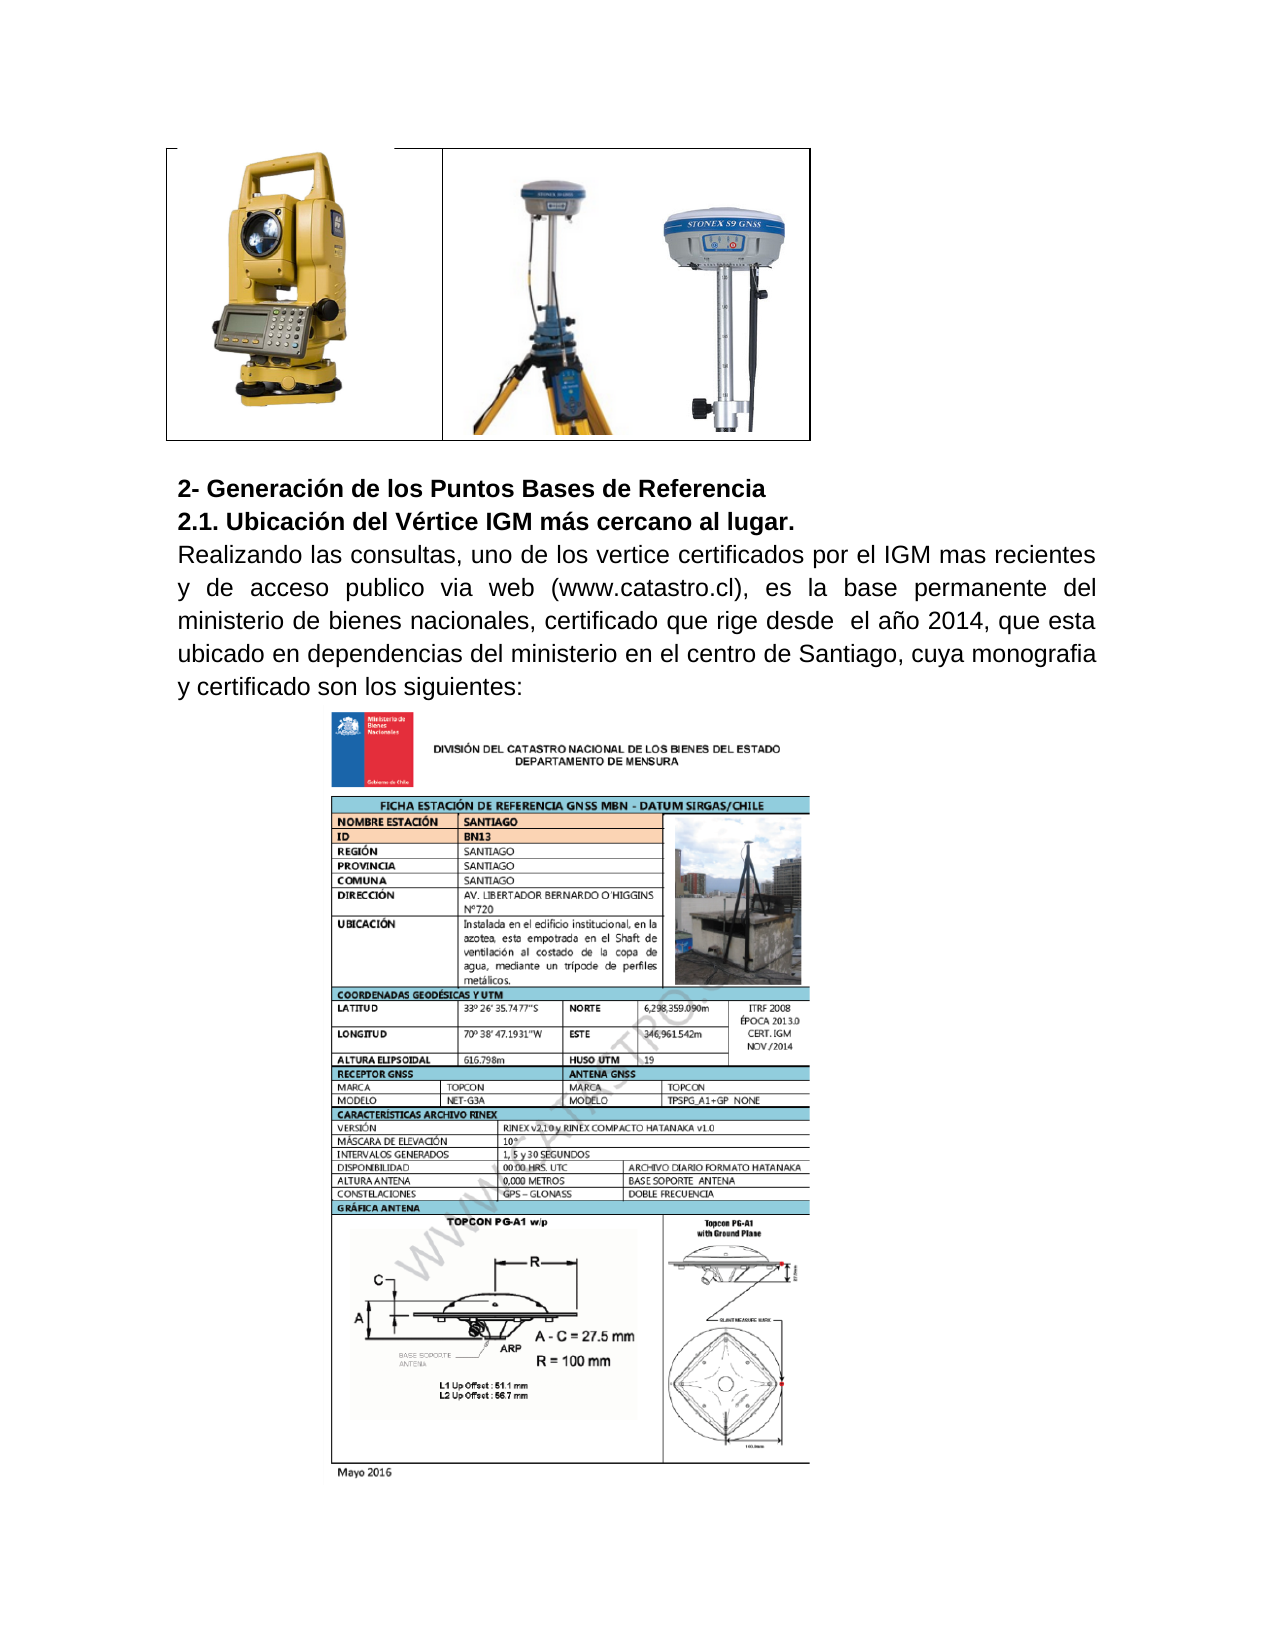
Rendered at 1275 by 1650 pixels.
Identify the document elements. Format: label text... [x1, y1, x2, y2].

picture [177, 148, 395, 412]
picture [323, 705, 810, 1485]
text 2.1. Ubicación del Vértice IGM más cercano al lugar. [177, 507, 1098, 536]
picture [643, 200, 807, 432]
table_header [167, 149, 442, 440]
picture [462, 173, 635, 435]
text 2- Generación de los Puntos Bases de Referencia [177, 474, 1098, 503]
table_header [443, 149, 809, 440]
text Realizando las consultas, uno de los vertice certificados por el IGM mas recientes y de acceso publico via web (www.catastro.cl), es la base permanente del ministerio de bienes nacionales, certificado que rige desde el año 2014, que esta ubicado en dependencias del ministerio en el centro de Santiago, cuya monografia y certificado son los siguientes: [177, 540, 1098, 701]
